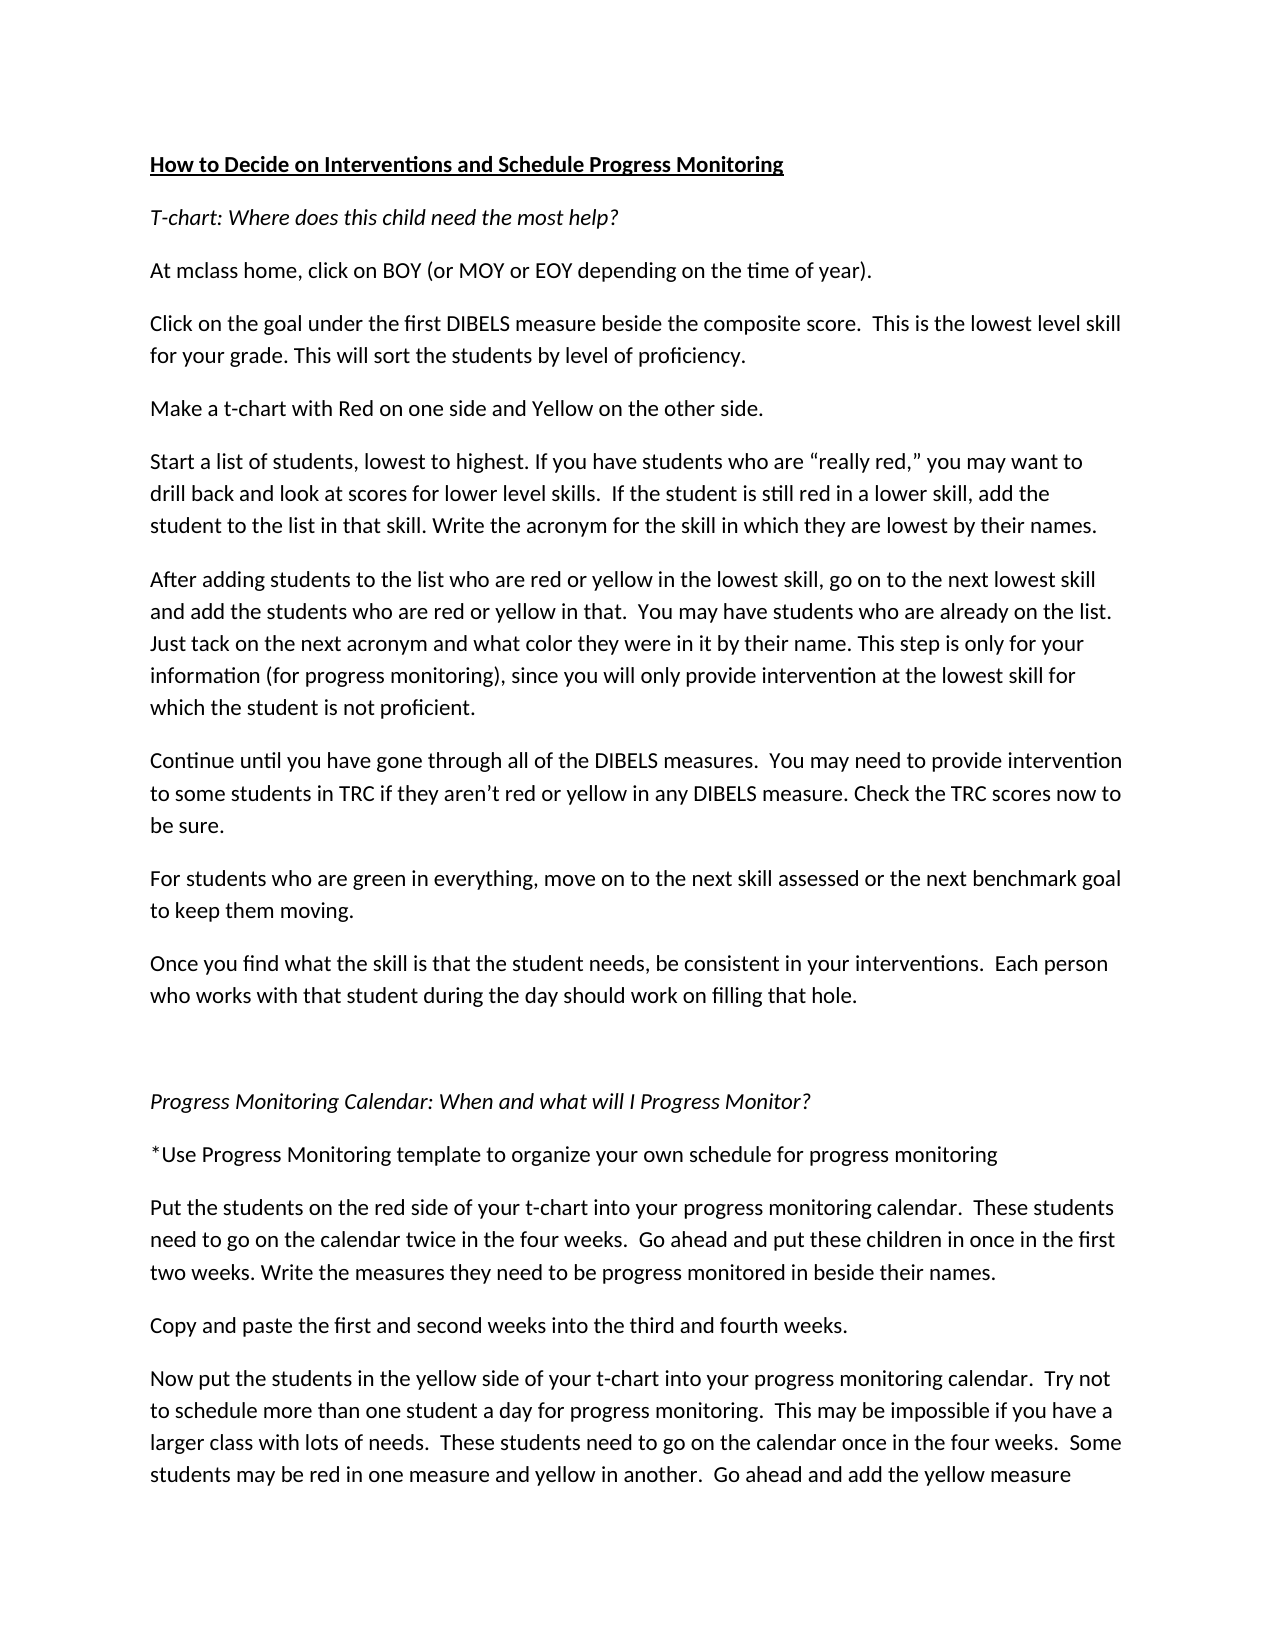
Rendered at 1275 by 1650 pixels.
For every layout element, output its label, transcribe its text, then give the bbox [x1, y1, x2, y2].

text Start a list of students, lowest to highest. If you have students who are “really red,” you may want to drill back and look at scores for lower level skills. If the student is still red in a lower skill, add the student to the list in that skill. Write the acronym for the skill in which they are lowest by their names. [150, 447, 1125, 540]
text Make a t-chart with Red on one side and Yellow on the other side. [150, 394, 1125, 422]
text How to Decide on Interventions and Schedule Progress Monitoring [150, 150, 1125, 178]
text T-chart: Where does this child need the most help? [150, 203, 1125, 231]
text After adding students to the list who are red or yellow in the lowest skill, go on to the next lowest skill and add the students who are red or yellow in that. You may have students who are already on the list. Just tack on the next acronym and what color they were in it by their name. This step is only for your information (for progress monitoring), since you will only provide intervention at the lowest skill for which the student is not proficient. [150, 565, 1125, 721]
text Progress Monitoring Calendar: When and what will I Progress Monitor? [150, 1087, 1125, 1115]
text Put the students on the red side of your t-chart into your progress monitoring calendar. These students need to go on the calendar twice in the four weeks. Go ahead and put these children in once in the first two weeks. Write the measures they need to be progress monitored in beside their names. [150, 1193, 1125, 1286]
text Continue until you have gone through all of the DIBELS measures. You may need to provide intervention to some students in TRC if they aren’t red or yellow in any DIBELS measure. Check the TRC scores now to be sure. [150, 746, 1125, 839]
text At mclass home, click on BOY (or MOY or EOY depending on the time of year). [150, 256, 1125, 284]
text *Use Progress Monitoring template to organize your own schedule for progress monitoring [150, 1140, 1125, 1168]
text Click on the goal under the first DIBELS measure beside the composite score. This is the lowest level skill for your grade. This will sort the students by level of proficiency. [150, 309, 1125, 369]
text For students who are green in everything, move on to the next skill assessed or the next benchmark goal to keep them moving. [150, 864, 1125, 924]
text Once you find what the skill is that the student needs, be consistent in your interventions. Each person who works with that student during the day should work on filling that hole. [150, 949, 1125, 1009]
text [150, 1364, 1125, 1488]
text Copy and paste the first and second weeks into the third and fourth weeks. [150, 1311, 1125, 1339]
